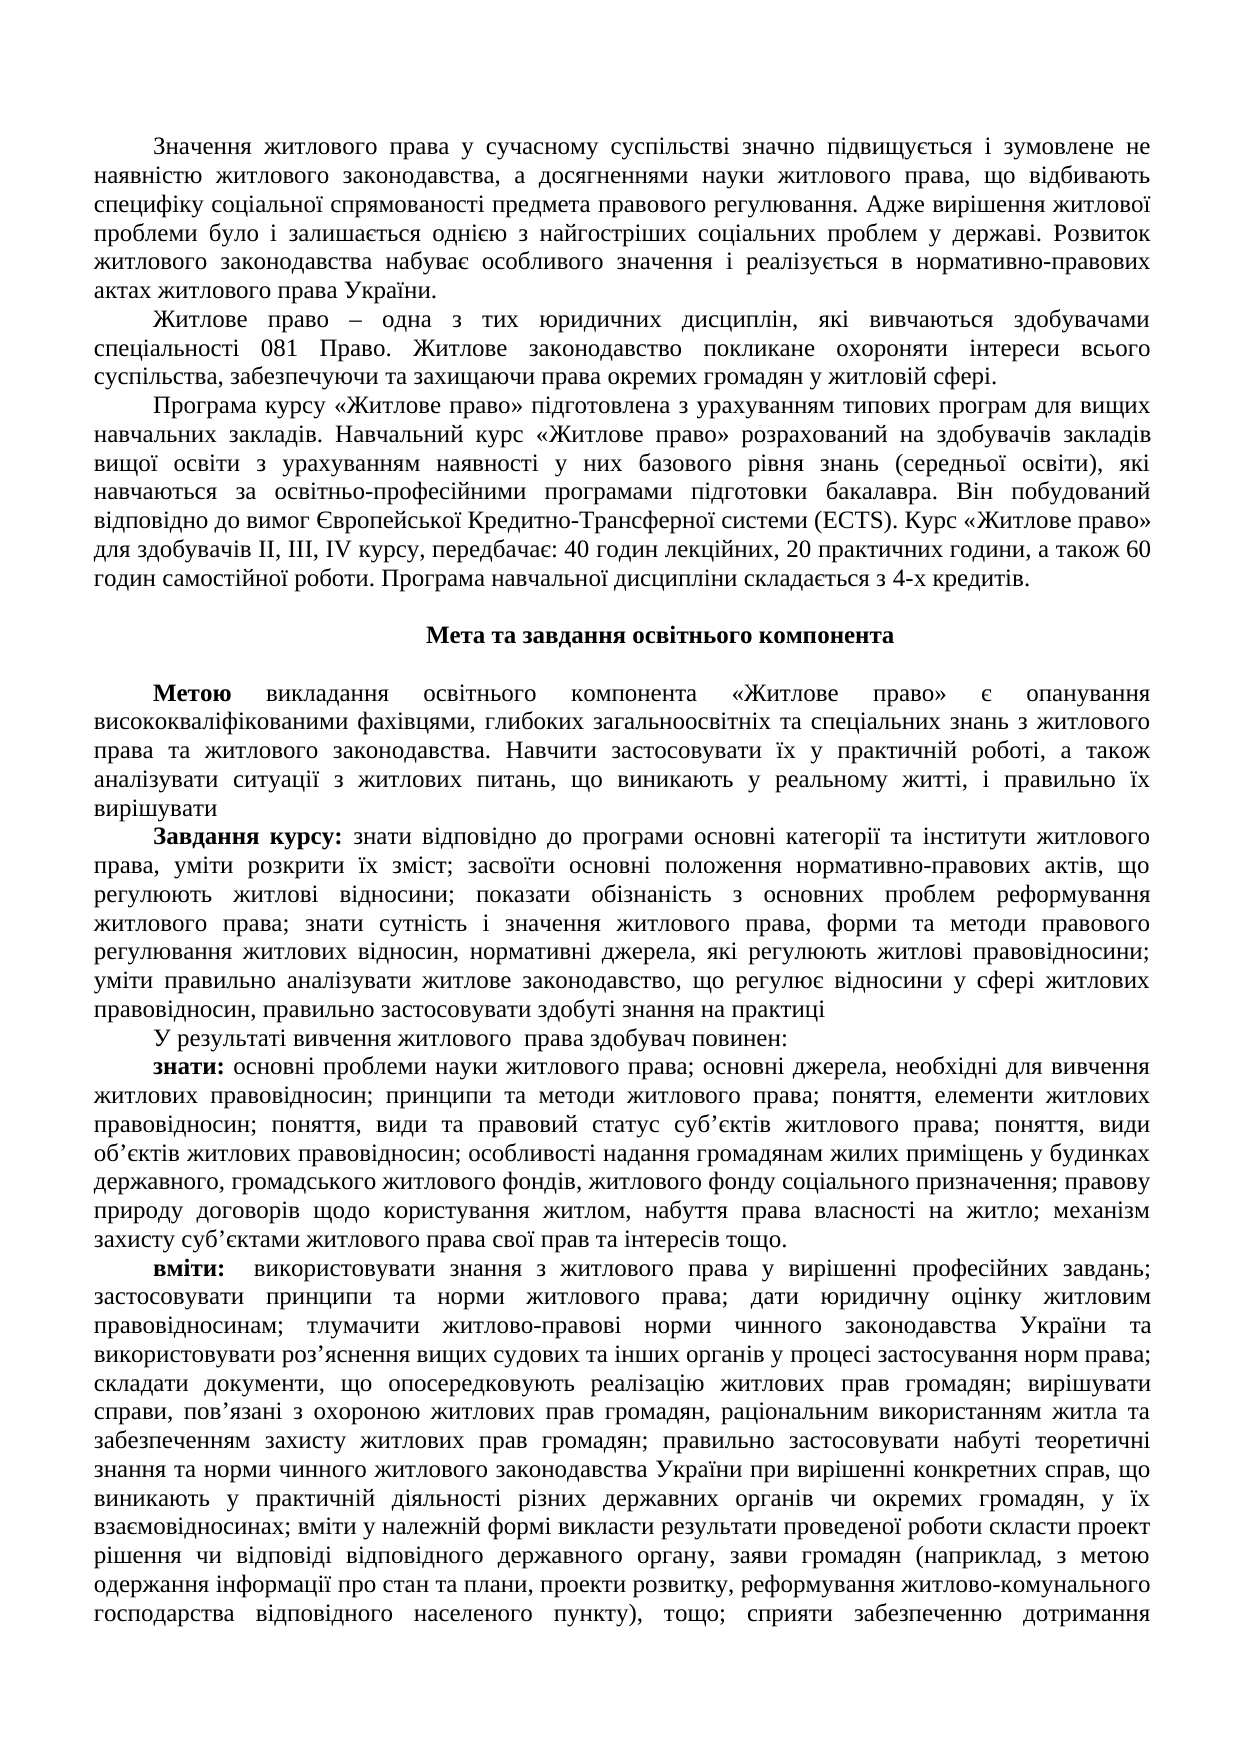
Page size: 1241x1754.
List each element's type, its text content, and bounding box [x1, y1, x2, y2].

text Житлове право – одна з тих юридичних дисциплін, які вивчаються здобувачами спеціальності 081 Право. Житлове законодавство покликане охороняти інтереси всього суспільства, забезпечуючи та захищаючи права окремих громадян у житловій сфері. [94, 304, 1151, 390]
text Значення житлового права у сучасному суспільстві значно підвищується і зумовлене не наявністю житлового законодавства, а досягненнями науки житлового права, що відбивають специфіку соціальної спрямованості предмета правового регулювання. Адже вирішення житлової проблеми було і залишається однією з найгостріших соціальних проблем у державі. Розвиток житлового законодавства набуває особливого значення і реалізується в нормативно-правових актах житлового права України. [94, 131, 1151, 304]
text Завдання курсу: знати відповідно до програми основні категорії та інститути житлового права, уміти розкрити їх зміст; засвоїти основні положення нормативно-правових актів, що регулюють житлові відносини; показати обізнаність з основних проблем реформування житлового права; знати сутність і значення житлового права, форми та методи правового регулювання житлових відносин, нормативні джерела, які регулюють житлові правовідносини; уміти правильно аналізувати житлове законодавство, що регулює відносини у сфері житлових правовідносин, правильно застосовувати здобуті знання на практиці [94, 821, 1151, 1023]
text Мета та завдання освітнього компонента [94, 620, 1151, 649]
text У результаті вивчення житлового права здобувач повинен: [94, 1023, 1151, 1051]
text Метою викладання освітнього компонента «Житлове право» є опанування висококваліфікованими фахівцями, глибоких загальноосвітніх та спеціальних знань з житлового права та житлового законодавства. Навчити застосовувати їх у практичній роботі, а також аналізувати ситуації з житлових питань, що виникають у реальному житті, і правильно їх вирішувати [94, 678, 1151, 821]
text знати: основні проблеми науки житлового права; основні джерела, необхідні для вивчення житлових правовідносин; принципи та методи житлового права; поняття, елементи житлових правовідносин; поняття, види та правовий статус суб’єктів житлового права; поняття, види об’єктів житлових правовідносин; особливості надання громадянам жилих приміщень у будинках державного, громадського житлового фондів, житлового фонду соціального призначення; правову природу договорів щодо користування житлом, набуття права власності на житло; механізм захисту суб’єктами житлового права свої прав та інтересів тощо. [94, 1051, 1151, 1253]
text Програма курсу «Житлове право» підготовлена з урахуванням типових програм для вищих навчальних закладів. Навчальний курс «Житлове право» розрахований на здобувачів закладів вищої освіти з урахуванням наявності у них базового рівня знань (середньої освіти), які навчаються за освітньо-професійними програмами підготовки бакалавра. Він побудований відповідно до вимог Європейської Кредитно-Трансферної системи (ECTS). Курс «Житлове право» для здобувачів ІІ, III, IV курсу, передбачає: 40 годин лекційних, 20 практичних години, а також 60 годин самостійної роботи. Програма навчальної дисципліни складається з 4-х кредитів. [94, 390, 1151, 591]
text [94, 1253, 1151, 1626]
